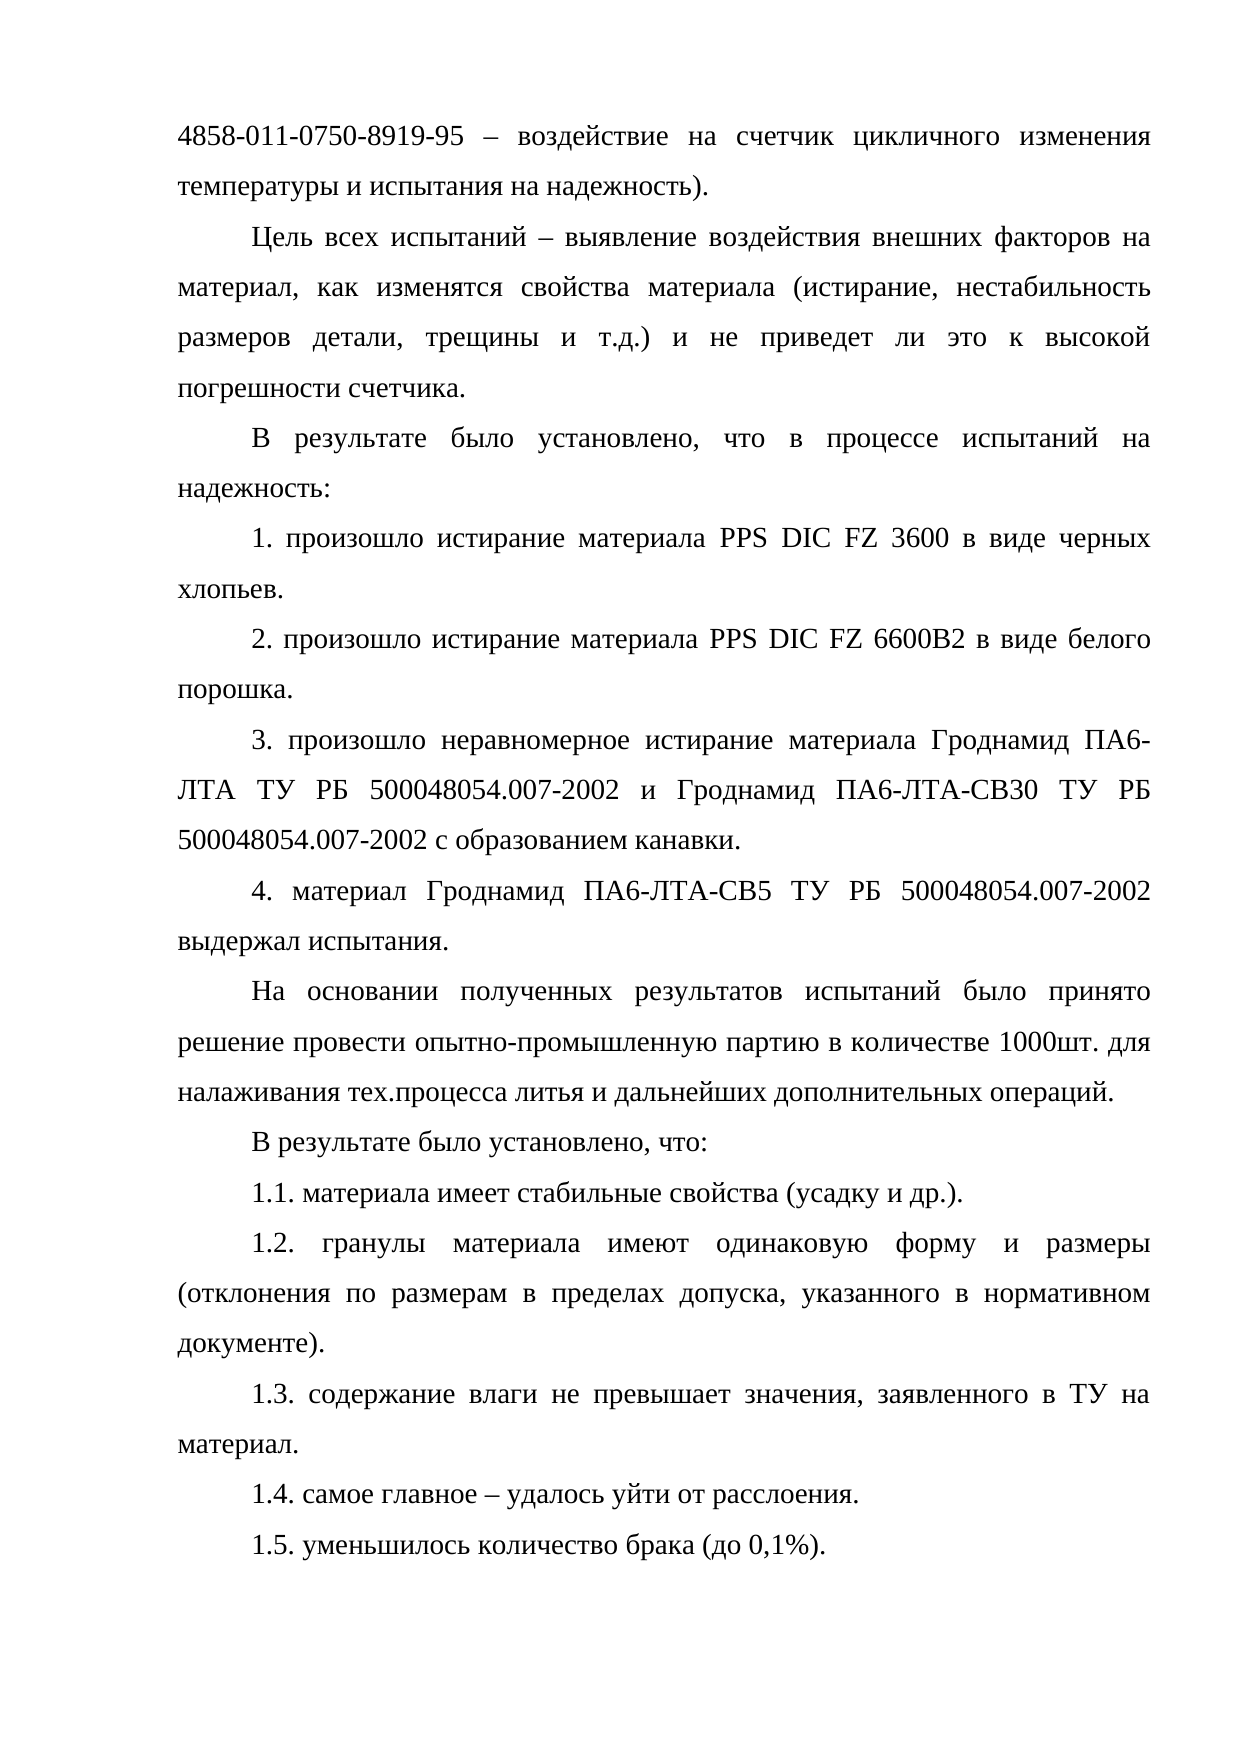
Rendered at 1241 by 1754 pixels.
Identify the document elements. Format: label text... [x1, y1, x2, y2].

text 1.4. самое главное – удалось уйти от расслоения. [177, 1477, 1152, 1510]
text Цель всех испытаний – выявление воздействия внешних факторов на материал, как изменятся свойства материала (истирание, нестабильность размеров детали, трещины и т.д.) и не приведет ли это к высокой погрешности счетчика. [177, 219, 1152, 403]
text В результате было установлено, что в процессе испытаний на надежность: [177, 420, 1152, 504]
text 1.1. материала имеет стабильные свойства (усадку и др.). [177, 1175, 1152, 1208]
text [177, 118, 1152, 202]
text 2. произошло истирание материала PPS DIC FZ 6600В2 в виде белого порошка. [177, 621, 1152, 705]
text 1.5. уменьшилось количество брака (до 0,1%). [177, 1527, 1152, 1560]
text 1.2. гранулы материала имеют одинаковую форму и размеры (отклонения по размерам в пределах допуска, указанного в нормативном документе). [177, 1225, 1152, 1359]
text В результате было установлено, что: [177, 1124, 1152, 1158]
text 3. произошло неравномерное истирание материала Гроднамид ПА6-ЛТА ТУ РБ 500048054.007-2002 и Гроднамид ПА6-ЛТА-СВ30 ТУ РБ 500048054.007-2002 с образованием канавки. [177, 722, 1152, 856]
text 4. материал Гроднамид ПА6-ЛТА-СВ5 ТУ РБ 500048054.007-2002 выдержал испытания. [177, 873, 1152, 957]
text 1. произошло истирание материала PPS DIC FZ 3600 в виде черных хлопьев. [177, 521, 1152, 604]
text На основании полученных результатов испытаний было принято решение провести опытно-промышленную партию в количестве 1000шт. для налаживания тех.процесса литья и дальнейших дополнительных операций. [177, 973, 1152, 1108]
text 1.3. содержание влаги не превышает значения, заявленного в ТУ на материал. [177, 1376, 1152, 1460]
